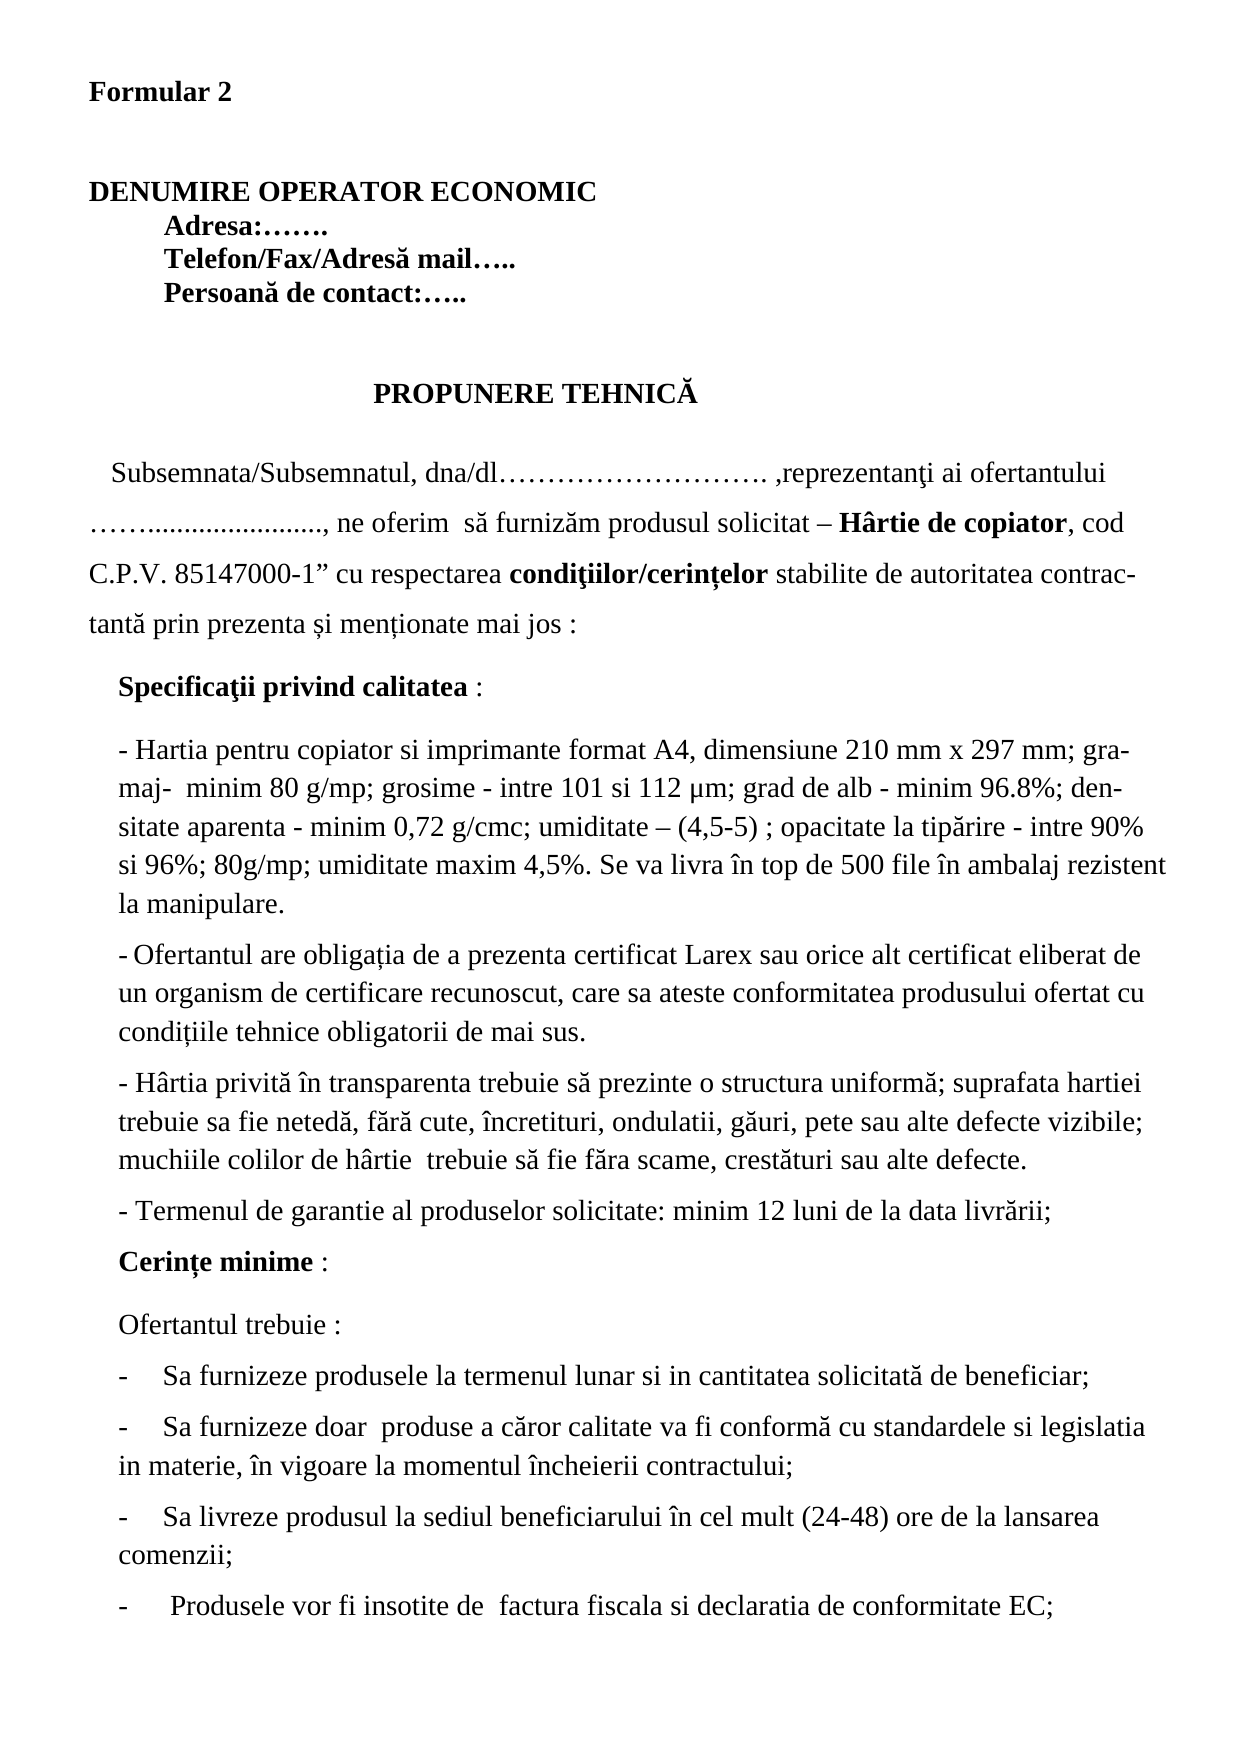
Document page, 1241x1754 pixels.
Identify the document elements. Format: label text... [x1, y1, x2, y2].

text DENUMIRE OPERATOR ECONOMIC [89, 174, 1167, 208]
text - Hârtia privită în transparenta trebuie să prezinte o structura uniformă; suprafata hartiei trebuie sa fie netedă, fără cute, încretituri, ondulatii, găuri, pete sau alte defecte vizibile; muchiile colilor de hârtie trebuie să fie făra scame, crestături sau alte defecte. [118, 1065, 1167, 1176]
text - Produsele vor fi insotite de factura fiscala si declaratia de conformitate EC; [118, 1588, 1167, 1622]
text Persoană de contact:….. [89, 275, 1167, 309]
text - Ofertantul are obligația de a prezenta certificat Larex sau orice alt certificat eliberat de un organism de certificare recunoscut, care sa ateste conformitatea produsului ofertat cu condițiile tehnice obligatorii de mai sus. [118, 937, 1167, 1048]
text - Sa furnizeze produsele la termenul lunar si in cantitatea solicitată de beneficiar; [118, 1358, 1167, 1392]
text - Termenul de garantie al produselor solicitate: minim 12 luni de la data livrării; [118, 1193, 1167, 1227]
text Cerințe minime : [118, 1244, 1167, 1278]
text Specificaţii privind calitatea : [89, 669, 1167, 703]
text - Sa livreze produsul la sediul beneficiarului în cel mult (24-48) ore de la lansarea comenzii; [118, 1499, 1167, 1571]
text Subsemnata/Subsemnatul, dna/dl………………………. ,reprezentanţi ai ofertantului ……........................, ne oferim să furnizăm produsul solicitat – Hârtie de copiator, cod C.P.V. 85147000- cu respectarea condiţiilor/cerințelor stabilite de autoritatea contrac-tantă prin prezenta și menționate mai jos : [89, 455, 1167, 640]
text - Hartia pentru copiator si imprimante format A4, dimensiune 210 mm x 297 mm; gra-maj- minim 80 g/mp; grosime - intre 101 si 112 μm; grad de alb - minim 96.8%; den-sitate aparenta - minim 0,72 g/cmc; umiditate – (4,5-5) ; opacitate la tipărire - intre 90% si 96%; 80g/mp; umiditate maxim 4,5%. Se va livra în top de 500 file în ambalaj rezistent la manipulare. [118, 732, 1167, 919]
text Adresa:……. [89, 208, 1167, 242]
text Ofertantul trebuie : [118, 1307, 1167, 1341]
text Telefon/Fax/Adresă mail….. [89, 242, 1167, 275]
text - Sa furnizeze doar produse a căror calitate va fi conformă cu standardele si legislatia in materie, în vigoare la momentul încheierii contractului; [118, 1409, 1167, 1481]
text Formular 2 [89, 74, 1167, 107]
text PROPUNERE TEHNICĂ [89, 376, 1167, 409]
